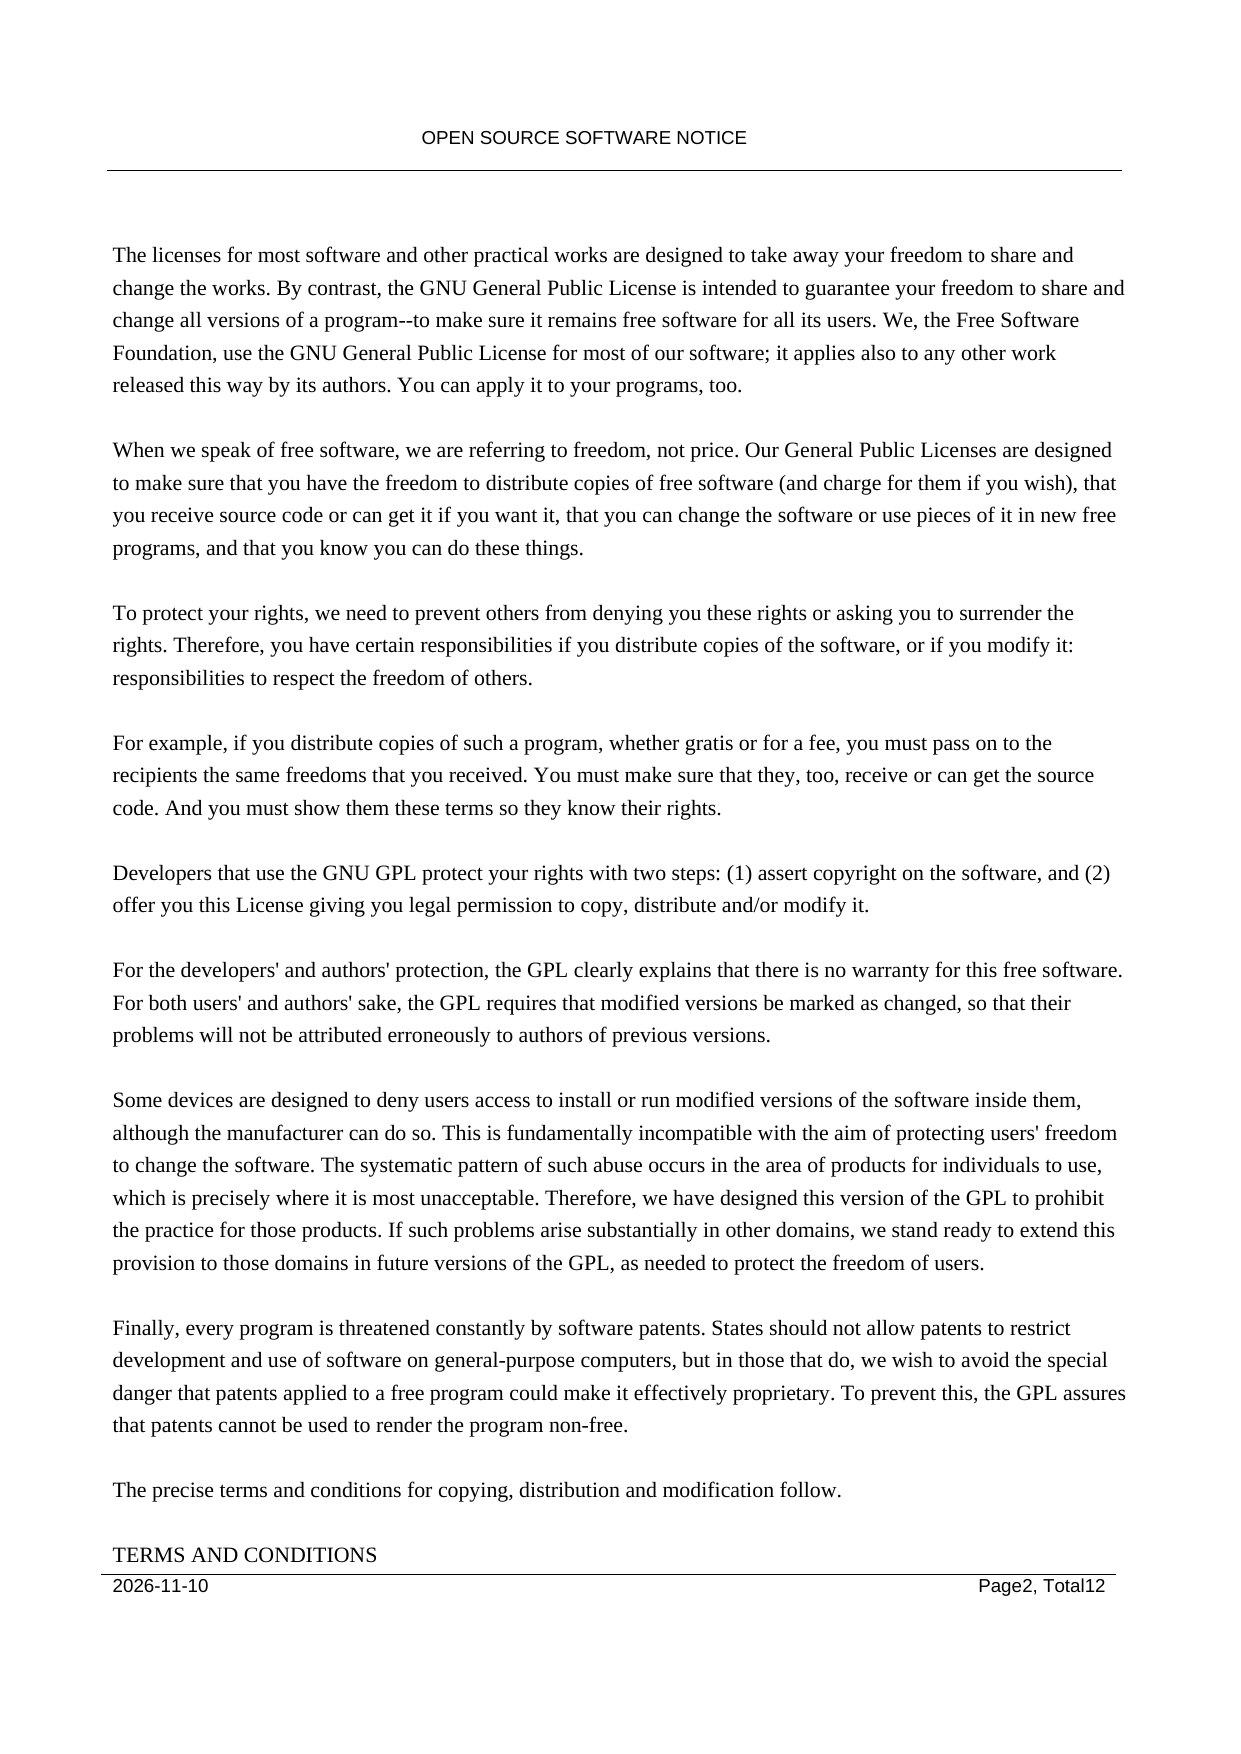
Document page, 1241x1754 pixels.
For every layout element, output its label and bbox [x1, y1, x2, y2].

text [112, 206, 1128, 1571]
